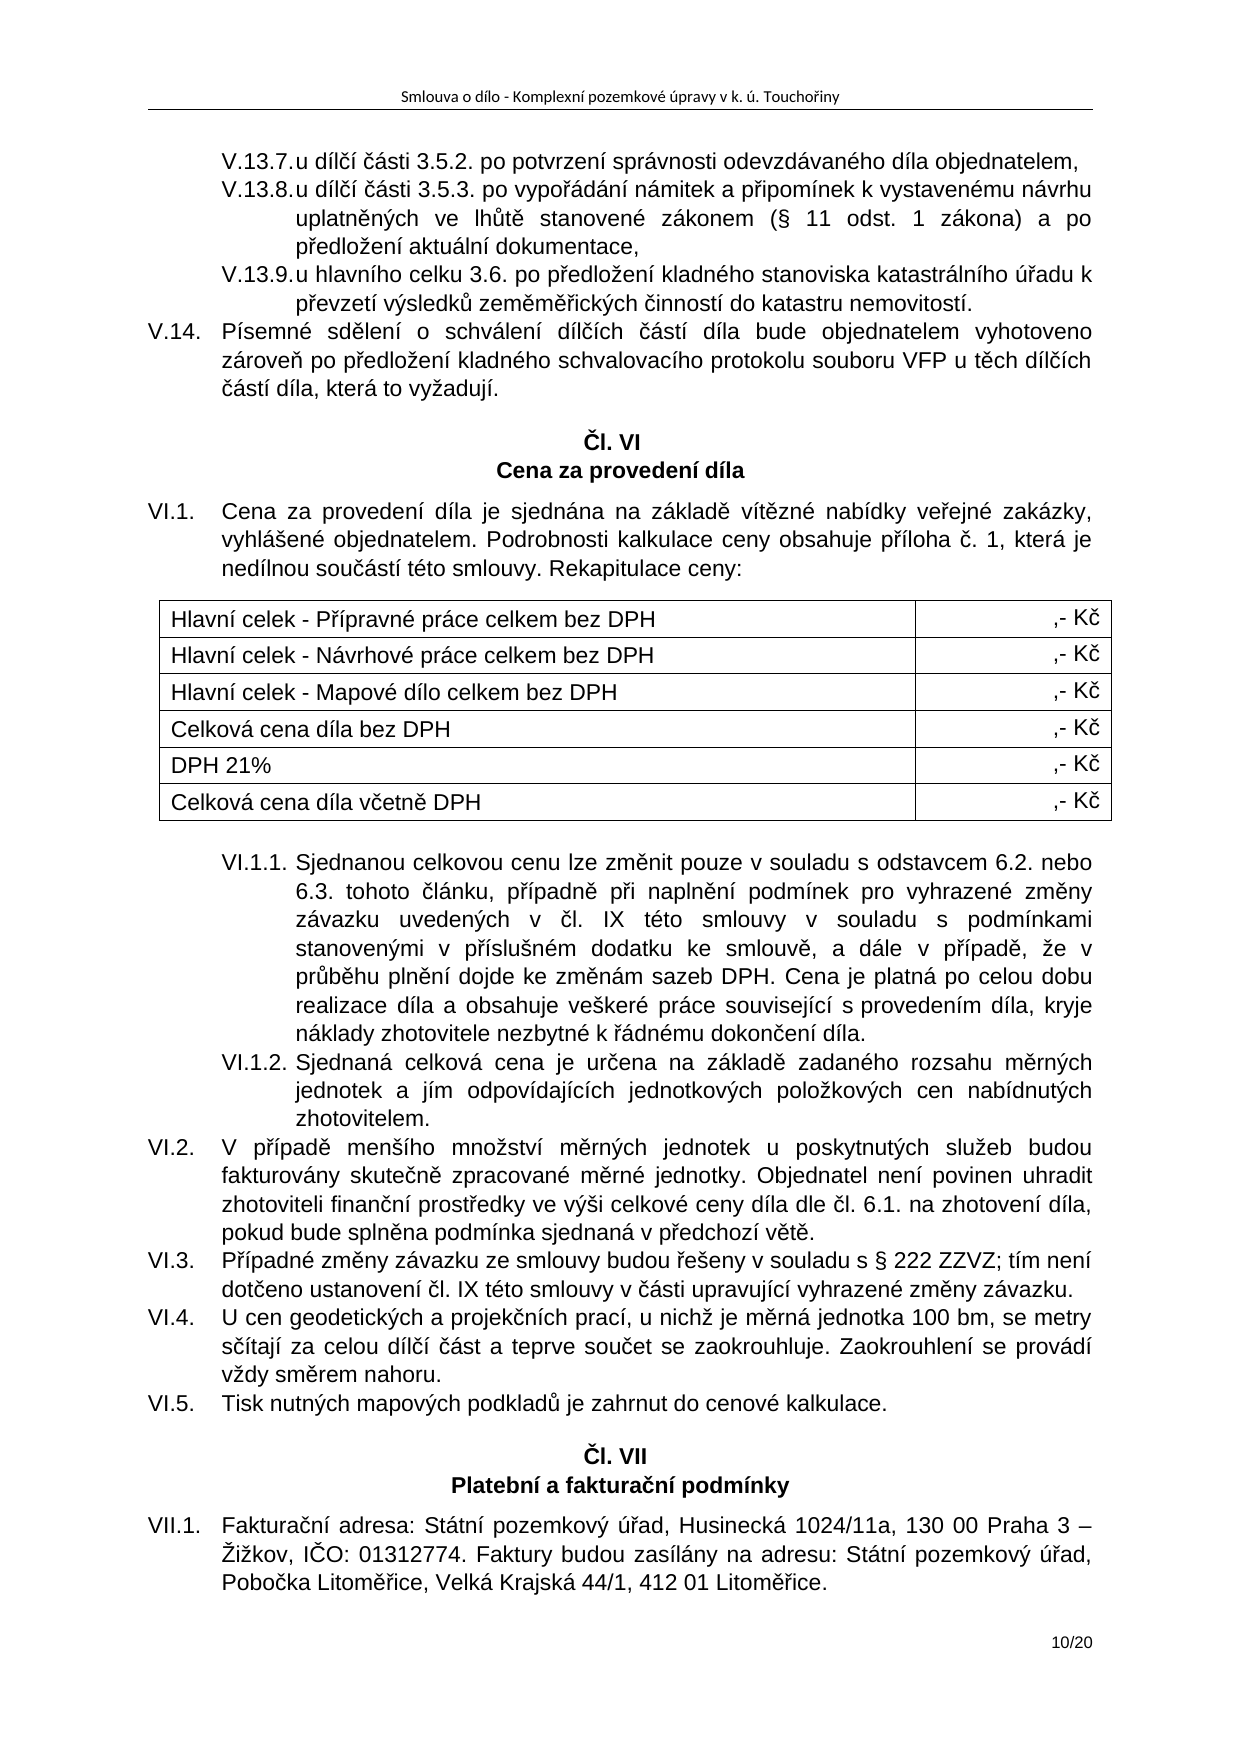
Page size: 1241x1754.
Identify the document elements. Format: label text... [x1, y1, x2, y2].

table_cell Celková cena díla včetně DPH [160, 784, 915, 820]
text Sjednaná celková cena je určena na základě zadaného rozsahu měrných jednotek a jím odpovídajících jednotkových položkových cen nabídnutých zhotovitelem. [221, 1048, 1093, 1132]
table_header Hlavní celek - Přípravné práce celkem bez DPH [160, 601, 915, 637]
text Cena za provedení díla [148, 428, 1093, 483]
list Tisk nutných mapových podkladů je zahrnut do cenové kalkulace. [148, 1390, 1093, 1416]
table_cell ,- Kč [916, 784, 1111, 820]
table_cell ,- Kč [916, 711, 1111, 747]
list Fakturační adresa: Státní pozemkový úřad, Husinecká 1024/11a, 130 00 Praha 3 – Žižkov, IČO: 01312774. Faktury budou zasílány na adresu: Státní pozemkový úřad, Pobočka Litoměřice, Velká Krajská 44/1, 412 01 Litoměřice. [148, 1512, 1093, 1596]
table_cell ,- Kč [916, 674, 1111, 710]
list U cen geodetických a projekčních prací, u nichž je měrná jednotka 100 bm, se metry sčítají za celou dílčí část a teprve součet se zaokrouhluje. Zaokrouhlení se provádí vždy směrem nahoru. [148, 1304, 1093, 1388]
table_cell DPH 21% [160, 748, 915, 783]
table_cell Hlavní celek - Mapové dílo celkem bez DPH [160, 674, 915, 710]
table_cell Hlavní celek - Návrhové práce celkem bez DPH [160, 638, 915, 673]
table_header ,- Kč [916, 601, 1111, 637]
text u hlavního celku 3.6. po předložení kladného stanoviska katastrálního úřadu k převzetí výsledků zeměměřických činností do katastru nemovitostí. [221, 261, 1093, 316]
list Písemné sdělení o schválení dílčích částí díla bude objednatelem vyhotoveno zároveň po předložení kladného schvalovacího protokolu souboru VFP u těch dílčích částí díla, která to vyžadují. [148, 318, 1093, 401]
table_cell ,- Kč [916, 748, 1111, 783]
list Případné změny závazku ze smlouvy budou řešeny v souladu s § 222 ZZVZ; tím není dotčeno ustanovení čl. IX této smlouvy v části upravující vyhrazené změny závazku. [148, 1247, 1093, 1302]
list Cena za provedení díla je sjednána na základě vítězné nabídky veřejné zakázky, vyhlášené objednatelem. Podrobnosti kalkulace ceny obsahuje příloha č. 1, která je nedílnou součástí této smlouvy. Rekapitulace ceny: [148, 498, 1093, 581]
table_cell ,- Kč [916, 638, 1111, 673]
table_cell Celková cena díla bez DPH [160, 711, 915, 747]
text Platební a fakturační podmínky [148, 1443, 1093, 1498]
text u dílčí části 3.5.2. po potvrzení správnosti odevzdávaného díla objednatelem, [221, 148, 1093, 174]
list V případě menšího množství měrných jednotek u poskytnutých služeb budou fakturovány skutečně zpracované měrné jednotky. Objednatel není povinen uhradit zhotoviteli finanční prostředky ve výši celkové ceny díla dle čl. 6.1. na zhotovení díla, pokud bude splněna podmínka sjednaná v předchozí větě. [148, 1134, 1093, 1245]
text u dílčí části 3.5.3. po vypořádání námitek a připomínek k vystavenému návrhu uplatněných ve lhůtě stanovené zákonem (§ 11 odst. 1 zákona) a po předložení aktuální dokumentace, [221, 176, 1093, 259]
text Sjednanou celkovou cenu lze změnit pouze v souladu s odstavcem 6.2. nebo 6.3. tohoto článku, případně při naplnění podmínek pro vyhrazené změny závazku uvedených v čl. IX této smlouvy v souladu s podmínkami stanovenými v příslušném dodatku ke smlouvě, a dále v případě, že v průběhu plnění dojde ke změnám sazeb DPH. Cena je platná po celou dobu realizace díla a obsahuje veškeré práce související s provedením díla, kryje náklady zhotovitele nezbytné k řádnému dokončení díla. [221, 849, 1093, 1046]
